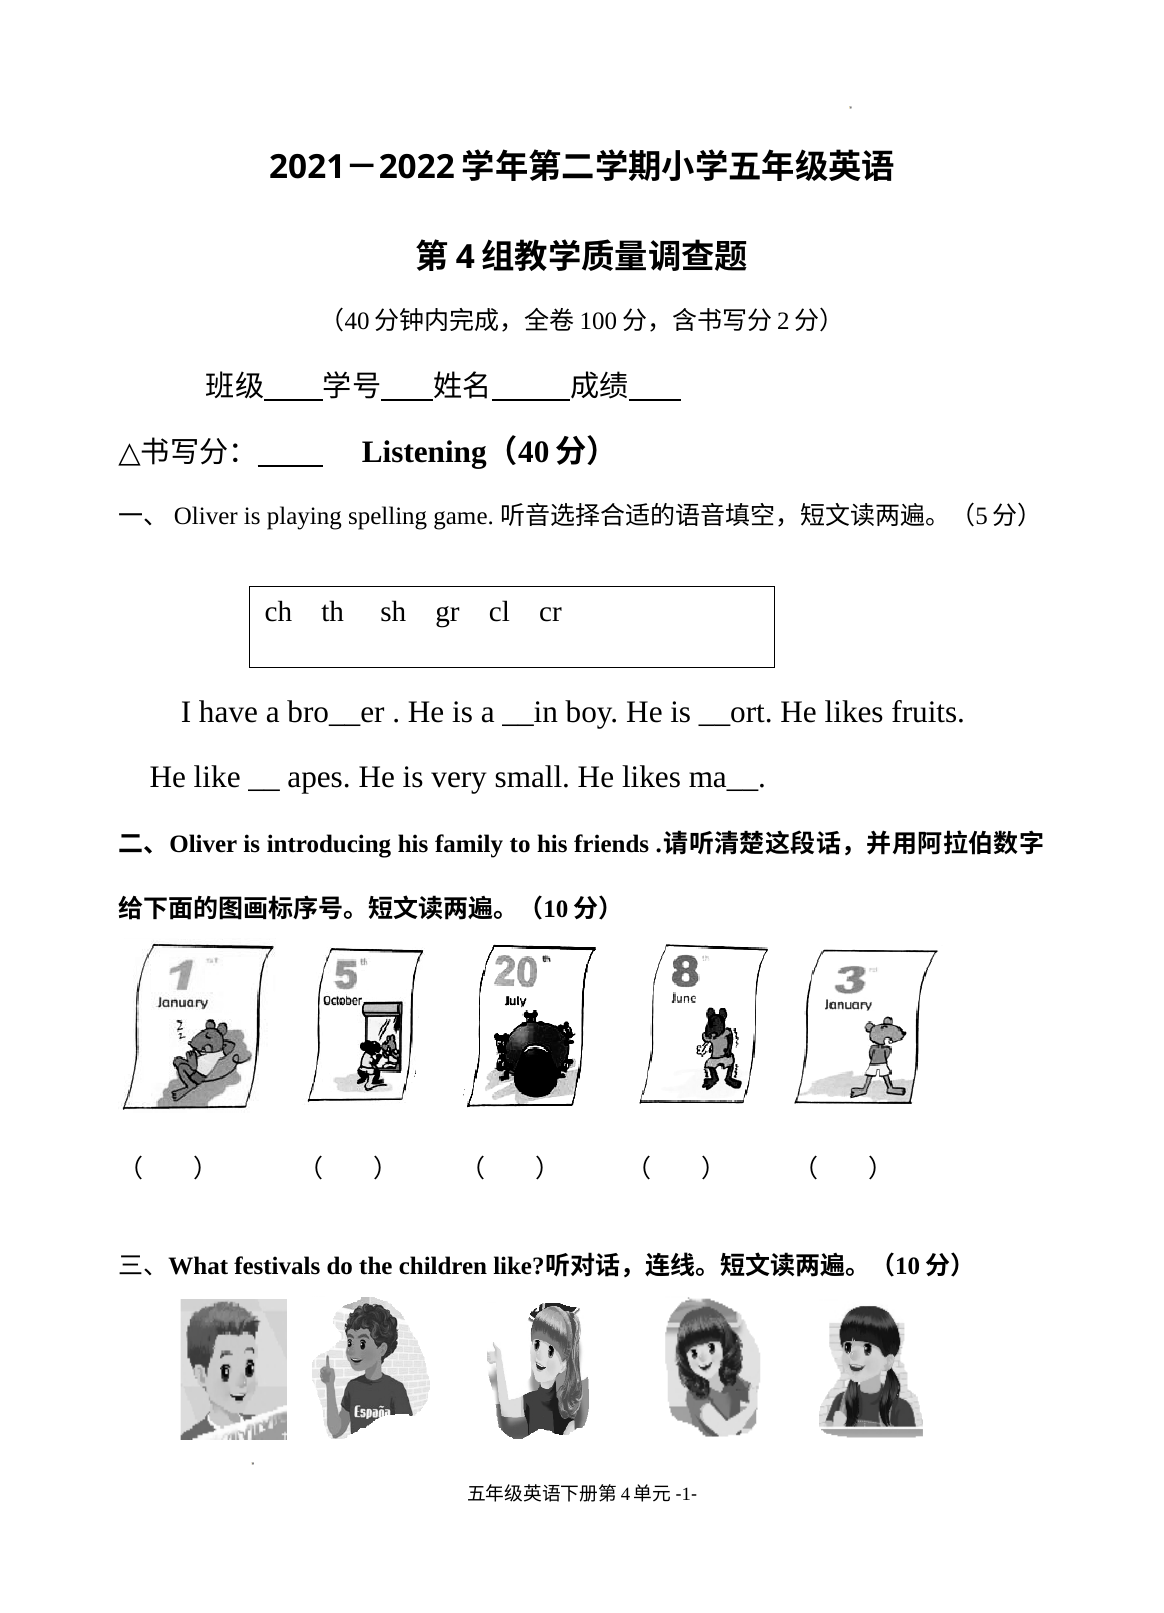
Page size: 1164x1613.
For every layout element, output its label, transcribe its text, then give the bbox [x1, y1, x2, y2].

text 三、What festivals do the children like?听对话，连线。短文读两遍。（10分） [118, 1231, 1045, 1296]
text 班级 学号 姓名 成绩 [118, 351, 1045, 416]
text （ ） （ ） （ ） （ ） （ ） [118, 1134, 1045, 1199]
text △书写分： Listening（40分） [118, 416, 1045, 481]
text I have a bro__er . He is a __in boy. He is __ort. He likes fruits. [118, 679, 1045, 744]
text 2021－2022学年第二学期小学五年级英语 [118, 132, 1045, 197]
text 第4组教学质量调查题 [118, 221, 1045, 286]
text （40分钟内完成，全卷100分，含书写分2分） [118, 286, 1045, 351]
text 一、 Oliver is playing spelling game. 听音选择合适的语音填空，短文读两遍。（5分） [118, 481, 1045, 546]
text 二、Oliver is introducing his family to his friends .请听清楚这段话，并用阿拉伯数字给下面的图画标序号。短文读两遍。（10分） [118, 809, 1045, 939]
text He like __ apes. He is very small. He likes ma__. [118, 744, 1045, 809]
